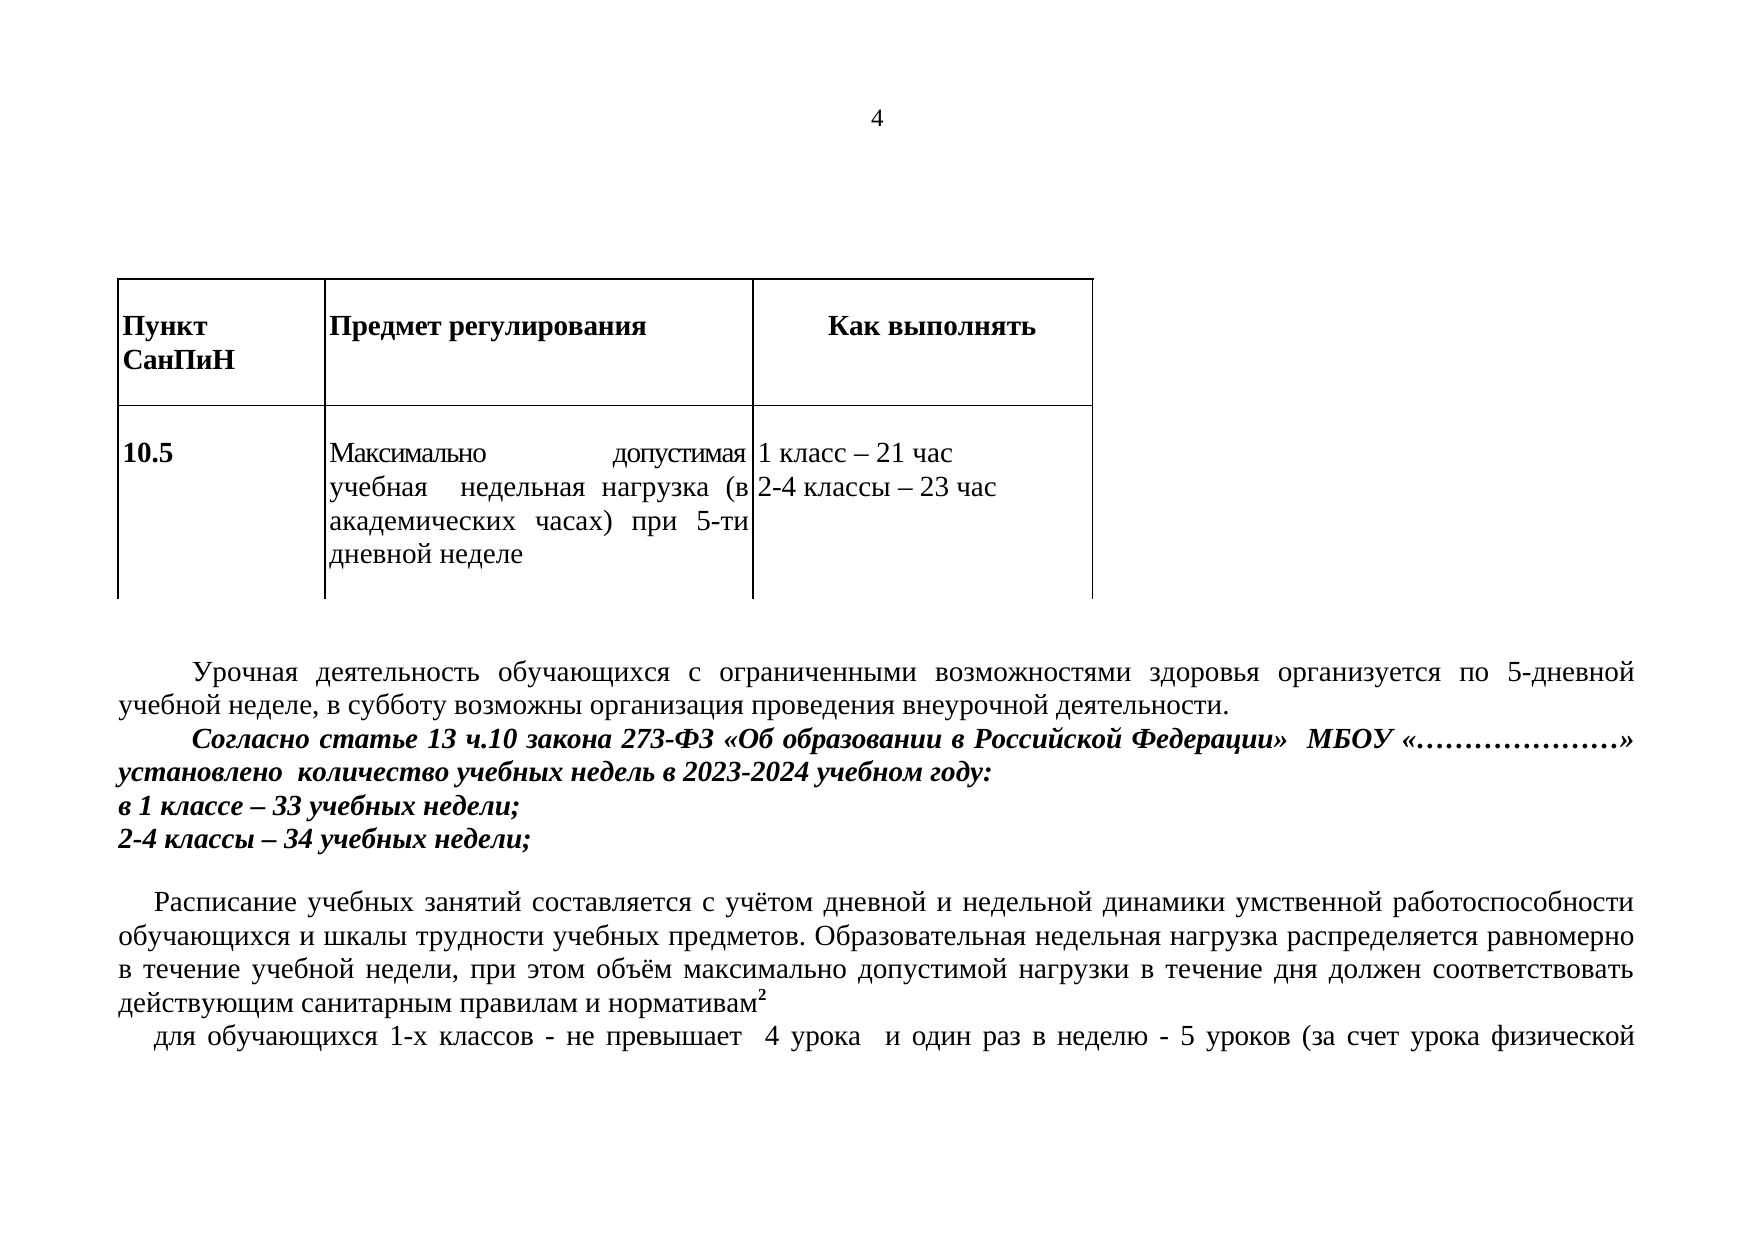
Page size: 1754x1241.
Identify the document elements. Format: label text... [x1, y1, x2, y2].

table_header Предмет регулирования [326, 280, 752, 405]
table_header Пункт СанПиН [119, 280, 324, 405]
table_cell Максимально допустимая учебная недельная нагрузка (в академических часах) при 5-ти дневной неделе [326, 406, 752, 599]
text в 1 классе – 33 учебных недели; [118, 788, 1636, 822]
table_header Как выполнять [754, 280, 1092, 405]
table_cell 10.5 [119, 406, 324, 599]
text Урочная деятельность обучающихся с ограниченными возможностями здоровья организуется по 5-дневной учебной неделе, в субботу возможны организация проведения внеурочной деятельности. [118, 654, 1636, 721]
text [118, 1018, 1636, 1052]
text Согласно статье 13 ч.10 закона 273-ФЗ «Об образовании в Российской Федерации» МБОУ «…………………» установлено количество учебных недель в 2023-2024 учебном году: [118, 721, 1636, 788]
text Расписание учебных занятий составляется с учётом дневной и недельной динамики умственной работоспособности обучающихся и шкалы трудности учебных предметов. Образовательная недельная нагрузка распределяется равномерно в течение учебной недели, при этом объём максимально допустимой нагрузки в течение дня должен соответствовать действующим санитарным правилам и нормативам2 [118, 884, 1636, 1018]
table_cell 1 класс – 21 час 2-4 классы – 23 час [754, 406, 1092, 599]
text 2-4 классы – 34 учебных недели; [118, 822, 1636, 855]
